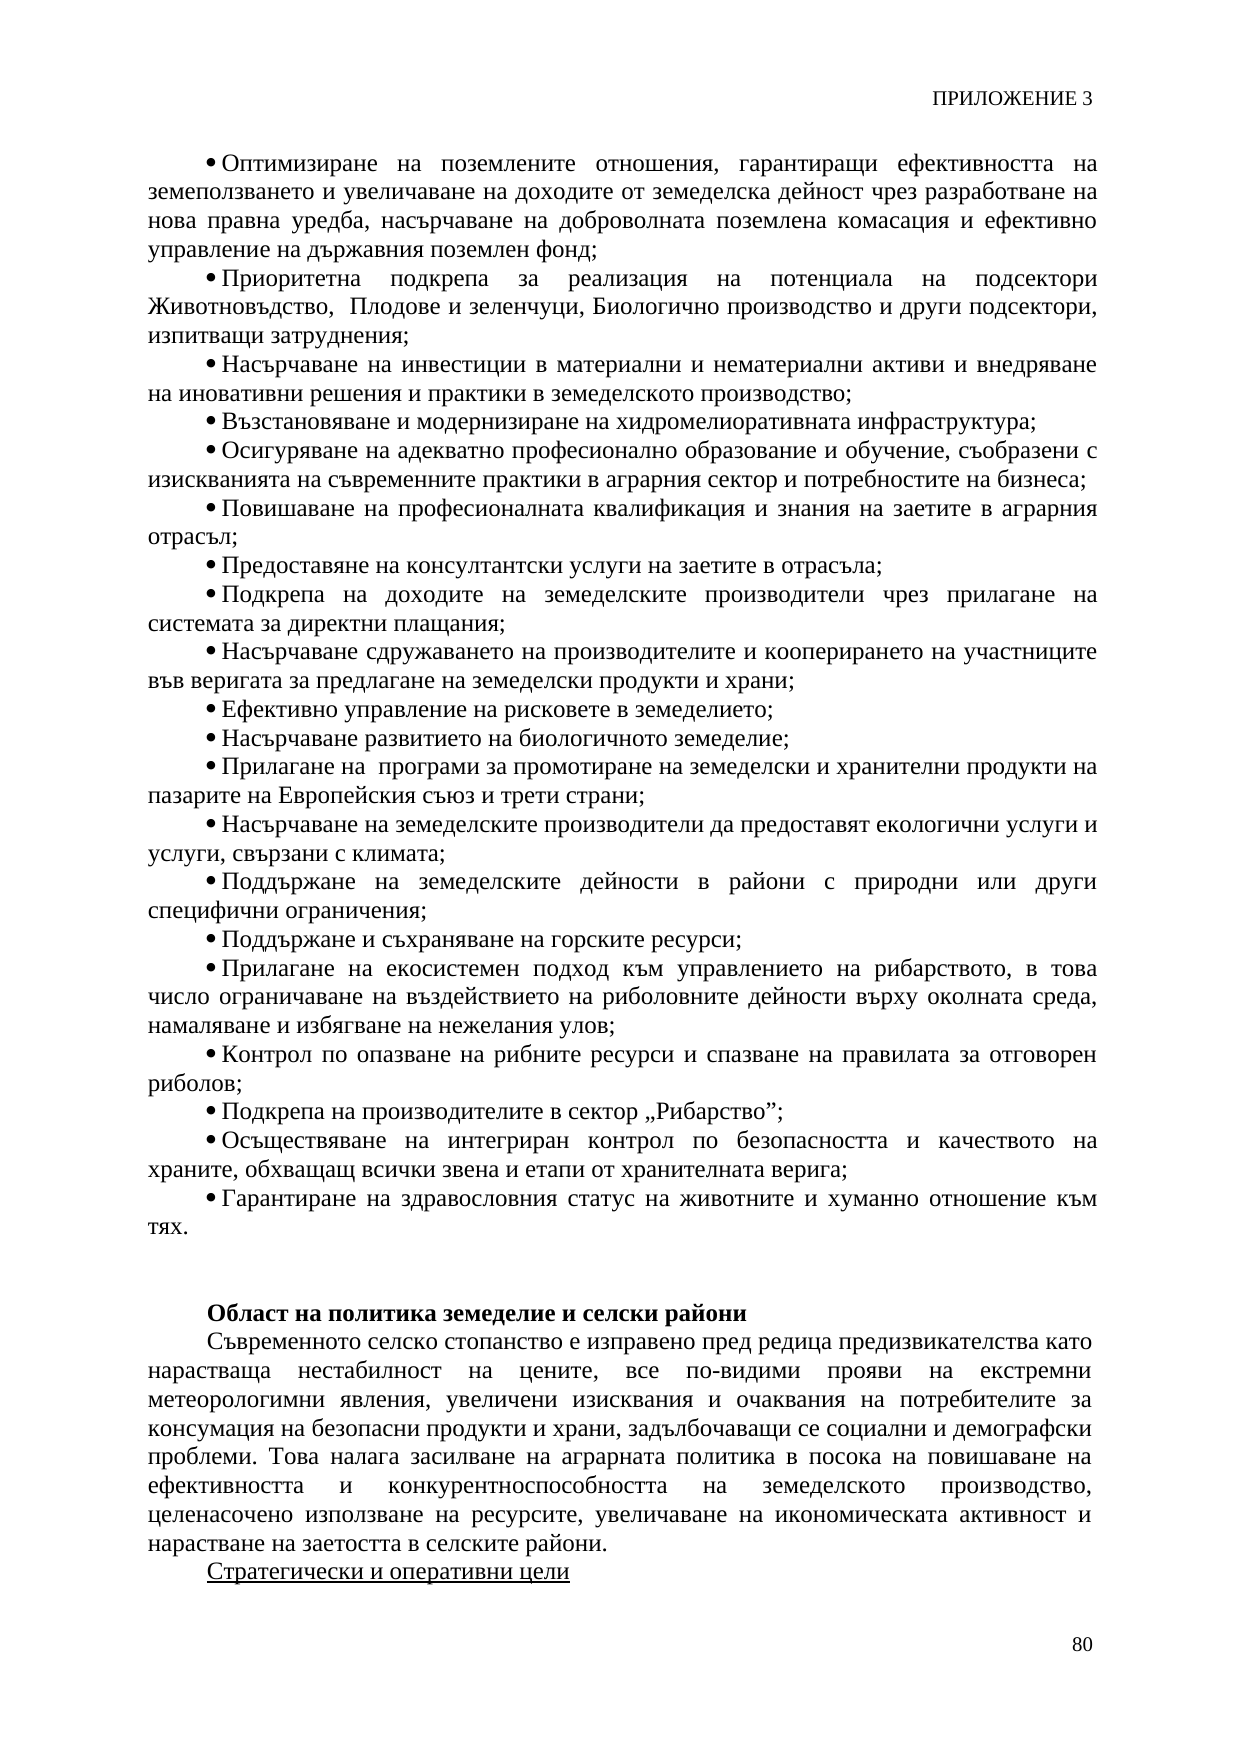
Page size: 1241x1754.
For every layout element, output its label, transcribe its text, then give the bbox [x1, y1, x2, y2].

list Поддържане на земеделските дейности в райони с природни или други специфични ограничения; [148, 866, 1098, 924]
list Ефективно управление на рисковете в земеделието; [148, 694, 1098, 723]
list Насърчаване на земеделските производители да предоставят екологични услуги и услуги, свързани с климата; [148, 809, 1098, 866]
list Прилагане на програми за промотиране на земеделски и хранителни продукти на пазарите на Европейския съюз и трети страни; [148, 751, 1098, 809]
list Осигуряване на адекватно професионално образование и обучение, съобразени с изискванията на съвременните практики в аграрния сектор и потребностите на бизнеса; [148, 435, 1098, 493]
list Насърчаване сдружаването на производителите и кооперирането на участниците във веригата за предлагане на земеделски продукти и храни; [148, 636, 1098, 694]
text Съвременното селско стопанство е изправено пред редица предизвикателства като нарастваща нестабилност на цените, все по-видими прояви на екстремни метеорологимни явления, увеличени изисквания и очаквания на потребителите за консумация на безопасни продукти и храни, задълбочаващи се социални и демографски проблеми. Това налага засилване на аграрната политика в посока на повишаване на ефективността и конкурентноспособността на земеделското производство, целенасочено използване на ресурсите, увеличаване на икономическата активност и нарастване на заетостта в селските райони. [148, 1326, 1093, 1556]
list Контрол по опазване на рибните ресурси и спазване на правилата за отговорен риболов; [148, 1039, 1098, 1096]
list Повишаване на професионалната квалификация и знания на заетите в аграрния отрасъл; [148, 493, 1098, 550]
text Стратегически и оперативни цели [148, 1556, 1093, 1585]
list Осъществяване на интегриран контрол по безопасността и качеството на храните, обхващащ всички звена и етапи от хранителната верига; [148, 1125, 1098, 1183]
list Гарантиране на здравословния статус на животните и хуманно отношение към тях. [148, 1183, 1098, 1240]
list Подкрепа на доходите на земеделските производители чрез прилагане на системата за директни плащания; [148, 579, 1098, 636]
list Оптимизиране на поземлените отношения, гарантиращи ефективността на земеползването и увеличаване на доходите от земеделска дейност чрез разработване на нова правна уредба, насърчаване на доброволната поземлена комасация и ефективно управление на държавния поземлен фонд; [148, 148, 1098, 263]
list Поддържане и съхраняване на горските ресурси; [148, 924, 1098, 953]
list Приоритетна подкрепа за реализация на потенциала на подсектори Животновъдство, Плодове и зеленчуци, Биологично производство и други подсектори, изпитващи затруднения; [148, 263, 1098, 349]
list Подкрепа на производителите в сектор „Рибарство”; [148, 1096, 1098, 1125]
list Насърчаване на инвестиции в материални и нематериални активи и внедряване на иновативни решения и практики в земеделското производство; [148, 349, 1098, 406]
list Възстановяване и модернизиране на хидромелиоративната инфраструктура; [148, 406, 1098, 435]
list Предоставяне на консултантски услуги на заетите в отрасъла; [148, 550, 1098, 579]
list Насърчаване развитието на биологичното земеделие; [148, 723, 1098, 751]
text Област на политика земеделие и селски райони [148, 1298, 1093, 1326]
list Прилагане на екосистемен подход към управлението на рибарството, в това число ограничаване на въздействието на риболовните дейности върху околната среда, намаляване и избягване на нежелания улов; [148, 953, 1098, 1039]
